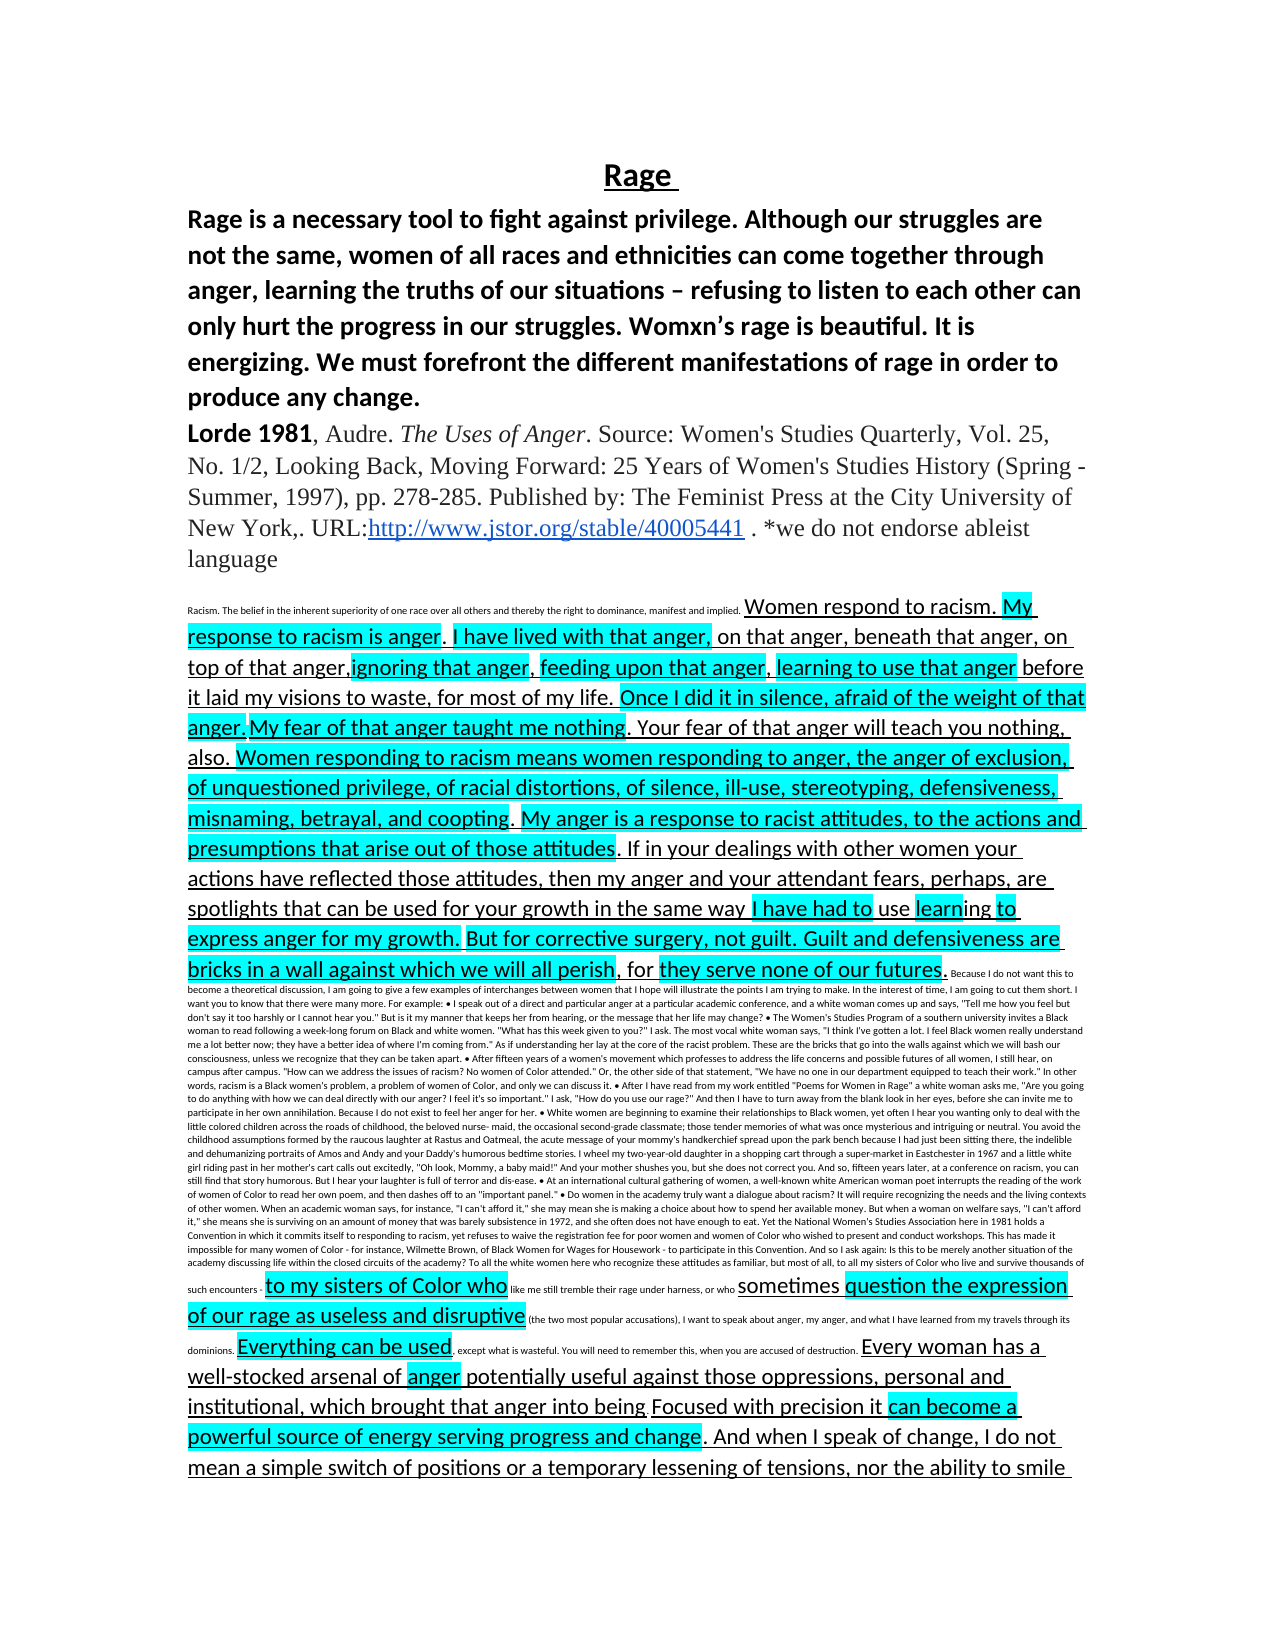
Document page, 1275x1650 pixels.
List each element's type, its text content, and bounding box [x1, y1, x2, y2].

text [187, 829, 1087, 1481]
subtitle Rage is a necessary tool to fight against privilege. Although our struggles are not the same, women of all races and ethnicities can come together through anger, learning the truths of our situations – refusing to listen to each other can only hurt the progress in our struggles. Womxn’s rage is beautiful. It is energizing. We must forefront the different manifestations of rage in order to produce any change. [187, 202, 1087, 413]
subtitle Rage [187, 154, 1087, 195]
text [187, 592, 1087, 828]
text Lorde 1981, Audre. The Uses of Anger. Source: Women's Studies Quarterly, Vol. 25, No. 1/2, Looking Back, Moving Forward: 25 Years of Women's Studies History (Spring - Summer, 1997), pp. 278-285. Published by: The Feminist Press at the City University of New York,. URL:http://www.jstor.org/stable/40005441 . *we do not endorse ableist language [187, 416, 1087, 573]
